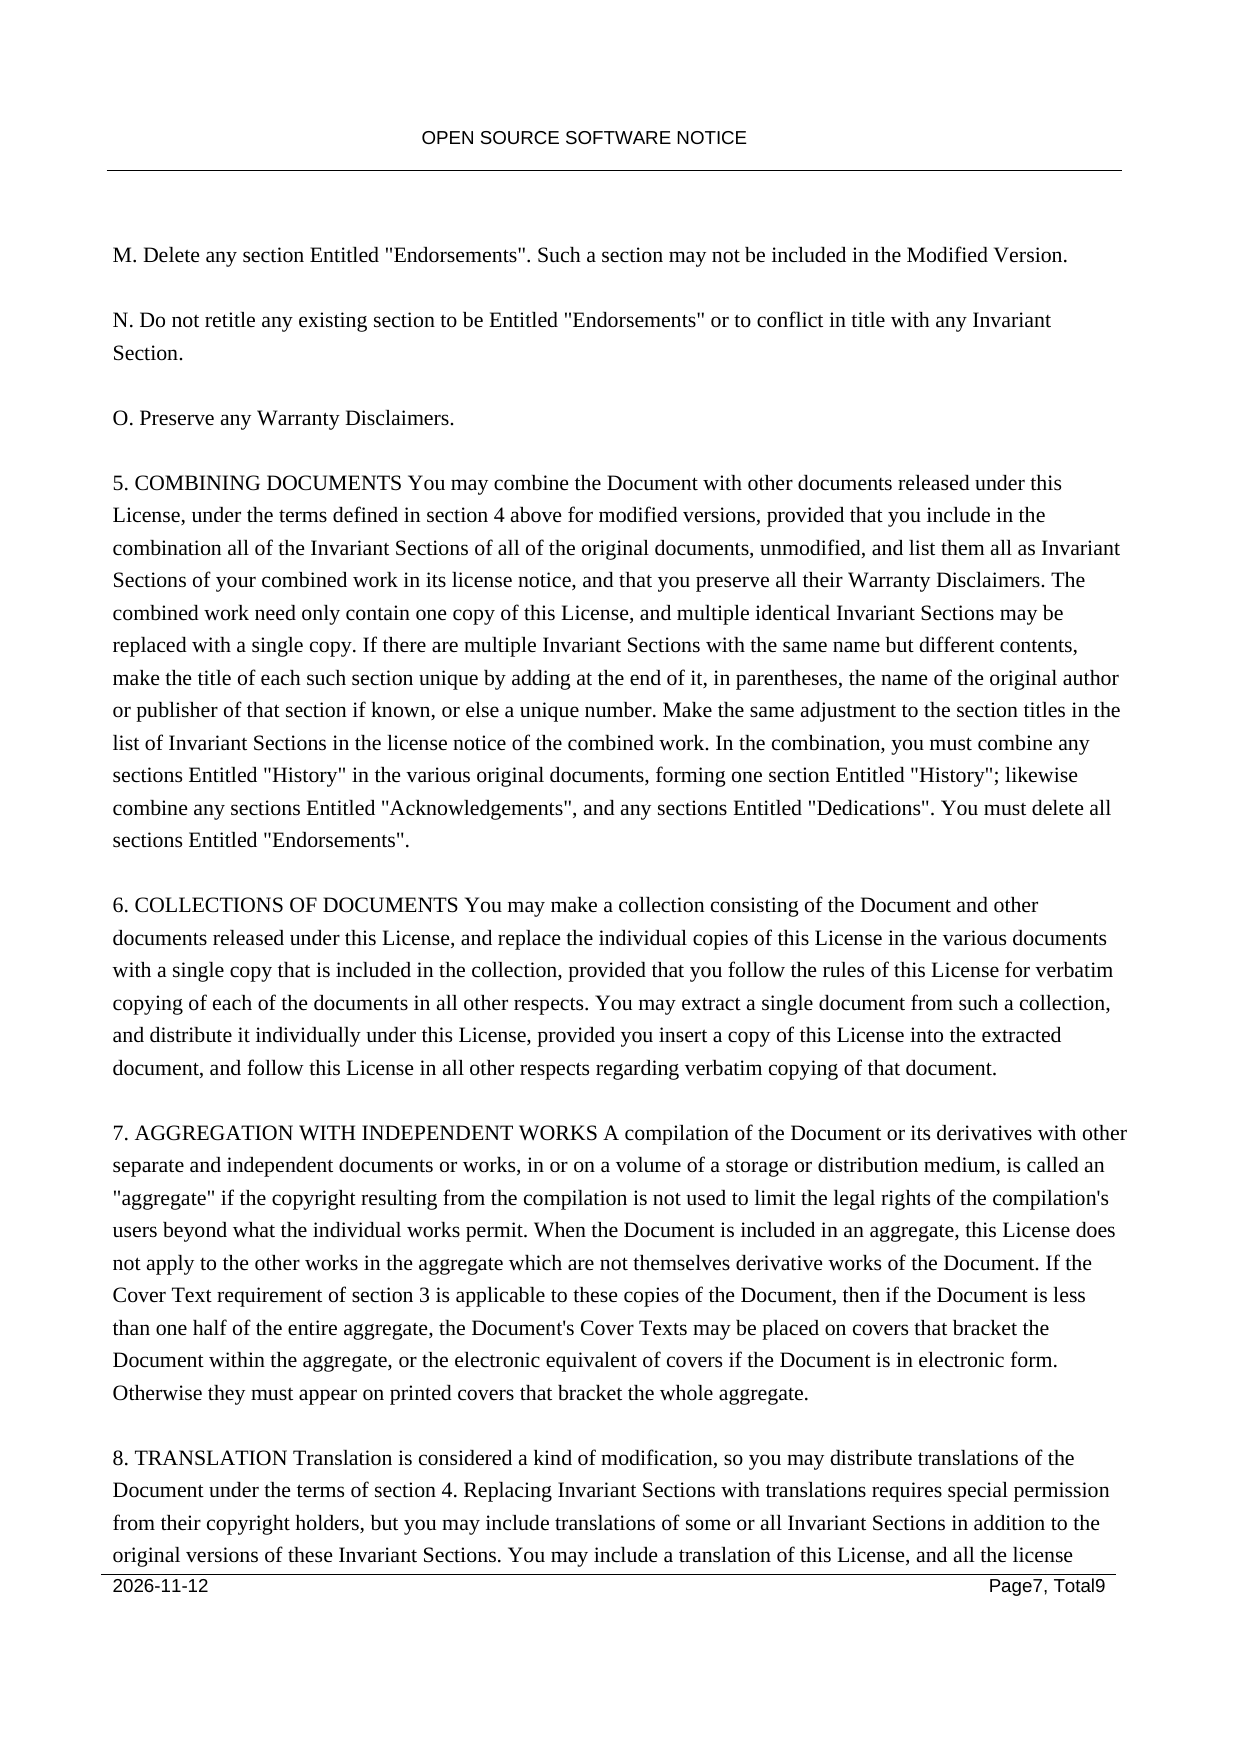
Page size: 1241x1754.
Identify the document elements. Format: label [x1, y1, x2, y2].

text [112, 206, 1128, 1571]
